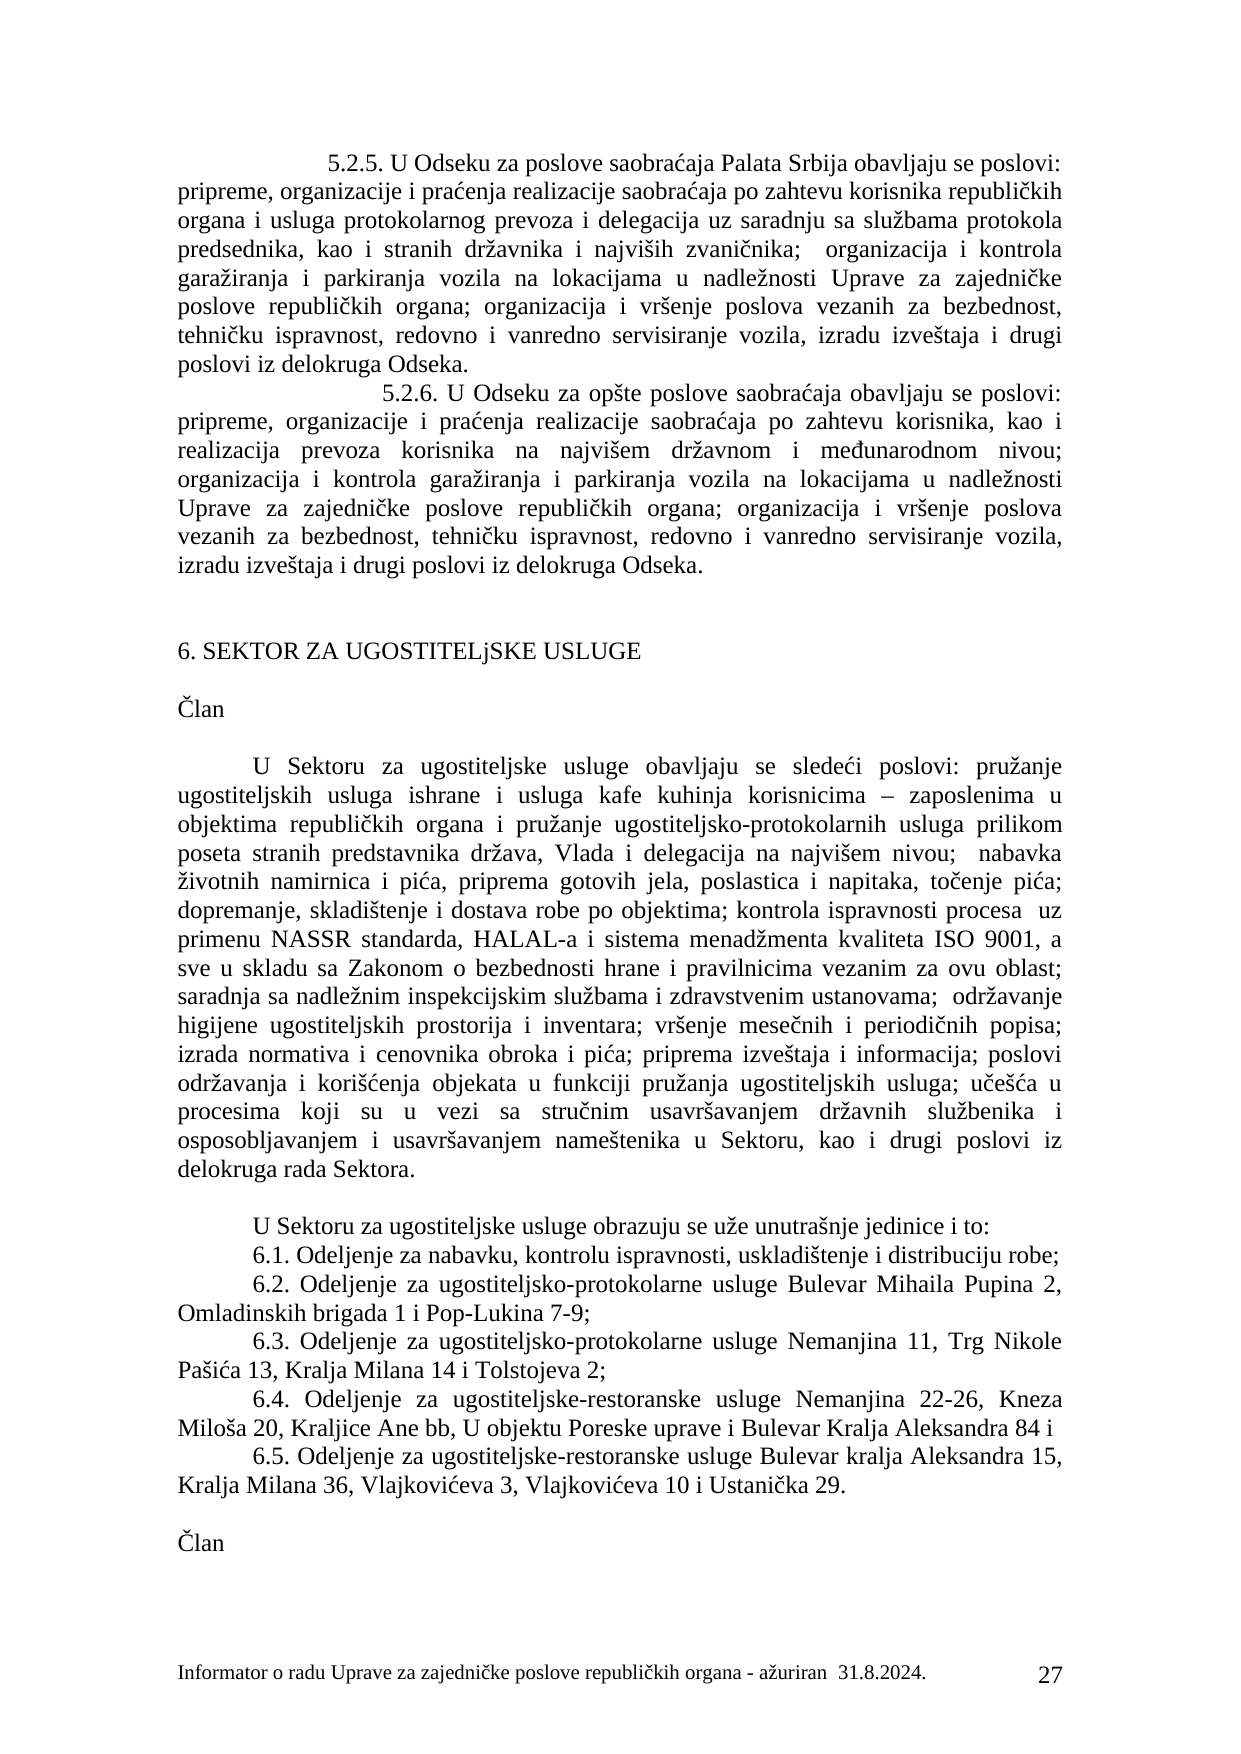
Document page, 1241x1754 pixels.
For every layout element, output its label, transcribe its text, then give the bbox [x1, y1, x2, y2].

text Član [177, 1528, 1063, 1556]
text 6. SEKTOR ZA UGOSTITELjSKE USLUGE [177, 636, 1063, 665]
text 6.3. Odeljenje za ugostiteljsko-protokolarne usluge Nemanjina 11, Trg Nikole Pašića 13, Kralja Milana 14 i Tolstojeva 2; [177, 1326, 1063, 1384]
text 6.5. Odeljenje za ugostiteljske-restoranske usluge Bulevar kralja Aleksandra 15, Kralja Milana 36, Vlajkovićeva 3, Vlajkovićeva 10 i Ustanička 29. [177, 1441, 1063, 1499]
text 5.2.6. U Odseku za opšte poslove saobraćaja obavljaju se poslovi: pripreme, organizacije i praćenja realizacije saobraćaja po zahtevu korisnika, kao i realizacija prevoza korisnika na najvišem državnom i međunarodnom nivou; organizacija i kontrola garažiranja i parkiranja vozila na lokacijama u nadležnosti Uprave za zajedničke poslove republičkih organa; organizacija i vršenje poslova vezanih za bezbednost, tehničku ispravnost, redovno i vanredno servisiranje vozila, izradu izveštaja i drugi poslovi iz delokruga Odseka. [177, 378, 1063, 579]
text U Sektoru za ugostiteljske usluge obrazuju se uže unutrašnje jedinice i to: [177, 1211, 1063, 1240]
text 6.4. Odeljenje za ugostiteljske-restoranske usluge Nemanjina 22-26, Kneza Miloša 20, Kraljice Ane bb, U objektu Poreske uprave i Bulevar Kralja Aleksandra 84 i [177, 1384, 1063, 1441]
text Član [177, 694, 1063, 723]
text 5.2.5. U Odseku za poslove saobraćaja Palata Srbija obavljaju se poslovi: pripreme, organizacije i praćenja realizacije saobraćaja po zahtevu korisnika republičkih organa i usluga protokolarnog prevoza i delegacija uz saradnju sa službama protokola predsednika, kao i stranih državnika i najviših zvaničnika; organizacija i kontrola garažiranja i parkiranja vozila na lokacijama u nadležnosti Uprave za zajedničke poslove republičkih organa; organizacija i vršenje poslova vezanih za bezbednost, tehničku ispravnost, redovno i vanredno servisiranje vozila, izradu izveštaja i drugi poslovi iz delokruga Odseka. [177, 148, 1063, 378]
text U Sektoru za ugostiteljske usluge obavljaju se sledeći poslovi: pružanje ugostiteljskih usluga ishrane i usluga kafe kuhinja korisnicima – zaposlenima u objektima republičkih organa i pružanje ugostiteljsko-protokolarnih usluga prilikom poseta stranih predstavnika država, Vlada i delegacija na najvišem nivou; nabavka životnih namirnica i pića, priprema gotovih jela, poslastica i napitaka, točenje pića; dopremanje, skladištenje i dostava robe po objektima; kontrola ispravnosti procesa uz primenu NASSR standarda, HALAL-a i sistema menadžmenta kvaliteta ISO 9001, a sve u skladu sa Zakonom o bezbednosti hrane i pravilnicima vezanim za ovu oblast; saradnja sa nadležnim inspekcijskim službama i zdravstvenim ustanovama; održavanje higijene ugostiteljskih prostorija i inventara; vršenje mesečnih i periodičnih popisa; izrada normativa i cenovnika obroka i pića; priprema izveštaja i informacija; poslovi održavanja i korišćenja objekata u funkciji pružanja ugostiteljskih usluga; učešća u procesima koji su u vezi sa stručnim usavršavanjem državnih službenika i osposobljavanjem i usavršavanjem nameštenika u Sektoru, kao i drugi poslovi iz delokruga rada Sektora. [177, 751, 1063, 1183]
text 6.1. Odeljenje za nabavku, kontrolu ispravnosti, uskladištenje i distribuciju robe; [177, 1240, 1063, 1269]
text 6.2. Odeljenje za ugostiteljsko-protokolarne usluge Bulevar Mihaila Pupina 2, Omladinskih brigada 1 i Pop-Lukina 7-9; [177, 1269, 1063, 1326]
